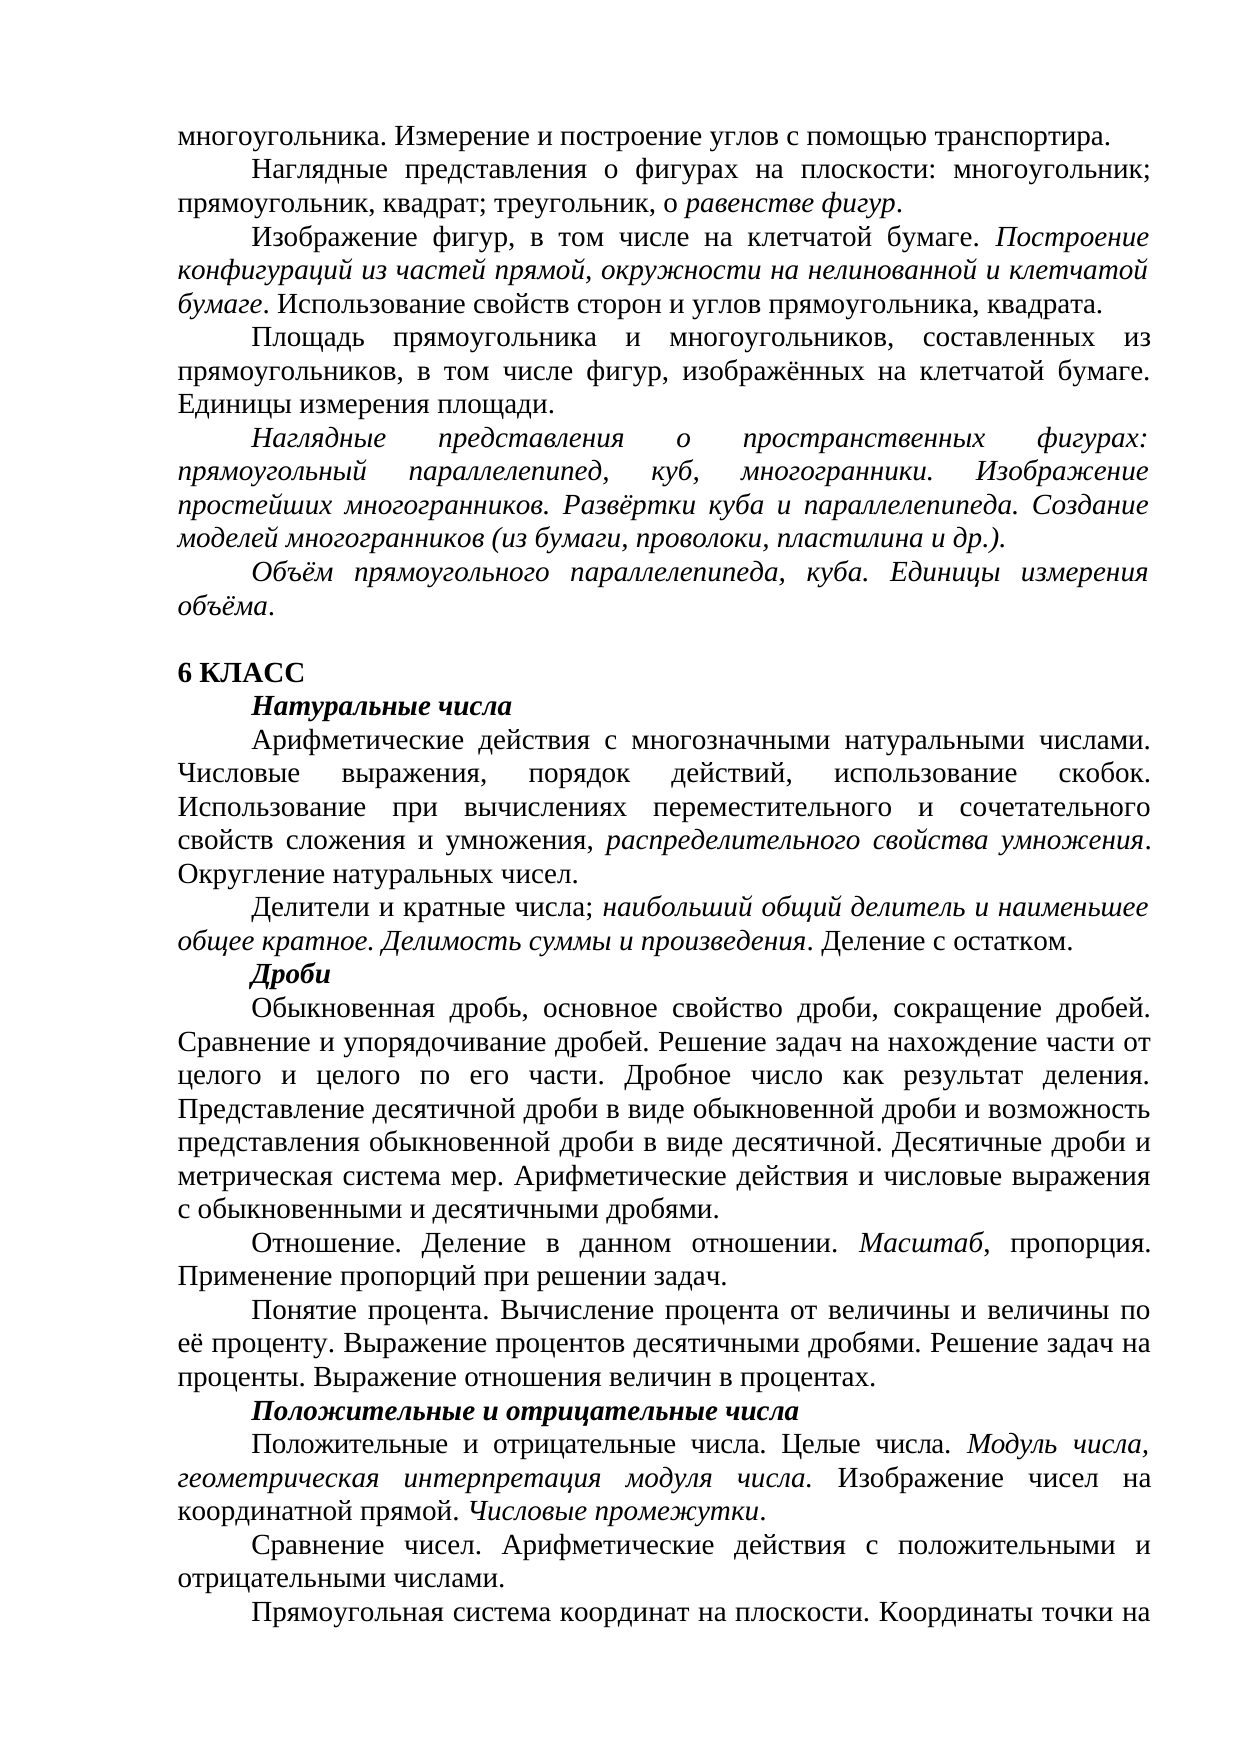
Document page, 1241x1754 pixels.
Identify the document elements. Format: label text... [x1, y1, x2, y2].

text Делители и кратные числа; наибольший общий делитель и наименьшее общее кратное. Делимость суммы и произведения. Деление с остатком. [177, 889, 1152, 957]
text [177, 1594, 1152, 1627]
text Обыкновенная дробь, основное свойство дроби, сокращение дробей. Сравнение и упорядочивание дробей. Решение задач на нахождение части от целого и целого по его части. Дробное число как результат деления. Представление десятичной дроби в виде обыкновенной дроби и возможность представления обыкновенной дроби в виде десятичной. Десятичные дроби и метрическая система мер. Арифметические действия и числовые выражения с обыкновенными и десятичными дробями. [177, 990, 1152, 1225]
text Изображение фигур, в том числе на клетчатой бумаге. Построение конфигураций из частей прямой, окружности на нелинованной и клетчатой бумаге. Использование свойств сторон и углов прямоугольника, квадрата. [177, 219, 1152, 319]
text 6 КЛАСС [177, 655, 1152, 688]
text Арифметические действия с многозначными натуральными числами. Числовые выражения, порядок действий, использование скобок. Использование при вычислениях переместительного и сочетательного свойств сложения и умножения, распределительного свойства умножения. Округление натуральных чисел. [177, 722, 1152, 889]
text Сравнение чисел. Арифметические действия с положительными и отрицательными числами. [177, 1527, 1152, 1594]
text Положительные и отрицательные числа. Целые числа. Модуль числа, геометрическая интерпретация модуля числа. Изображение чисел на координатной прямой. Числовые промежутки. [177, 1426, 1152, 1527]
text Натуральные числа [177, 688, 1152, 722]
text Наглядные представления о фигурах на плоскости: многоугольник; прямоугольник, квадрат; треугольник, о равенстве фигур. [177, 152, 1152, 219]
text Наглядные представления о пространственных фигурах: прямоугольный параллелепипед, куб, многогранники. Изображение простейших многогранников. Развёртки куба и параллелепипеда. Создание моделей многогранников (из бумаги, проволоки, пластилина и др.). [177, 420, 1152, 554]
text Площадь прямоугольника и многоугольников, составленных из прямоугольников, в том числе фигур, изображённых на клетчатой бумаге. Единицы измерения площади. [177, 319, 1152, 420]
text Понятие процента. Вычисление процента от величины и величины по её проценту. Выражение процентов десятичными дробями. Решение задач на проценты. Выражение отношения величин в процентах. [177, 1292, 1152, 1393]
text Положительные и отрицательные числа [177, 1393, 1152, 1426]
text Отношение. Деление в данном отношении. Масштаб, пропорция. Применение пропорций при решении задач. [177, 1225, 1152, 1292]
text Объём прямоугольного параллелепипеда, куба. Единицы измерения объёма. [177, 554, 1152, 621]
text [177, 118, 1152, 152]
text Дроби [177, 957, 1152, 990]
